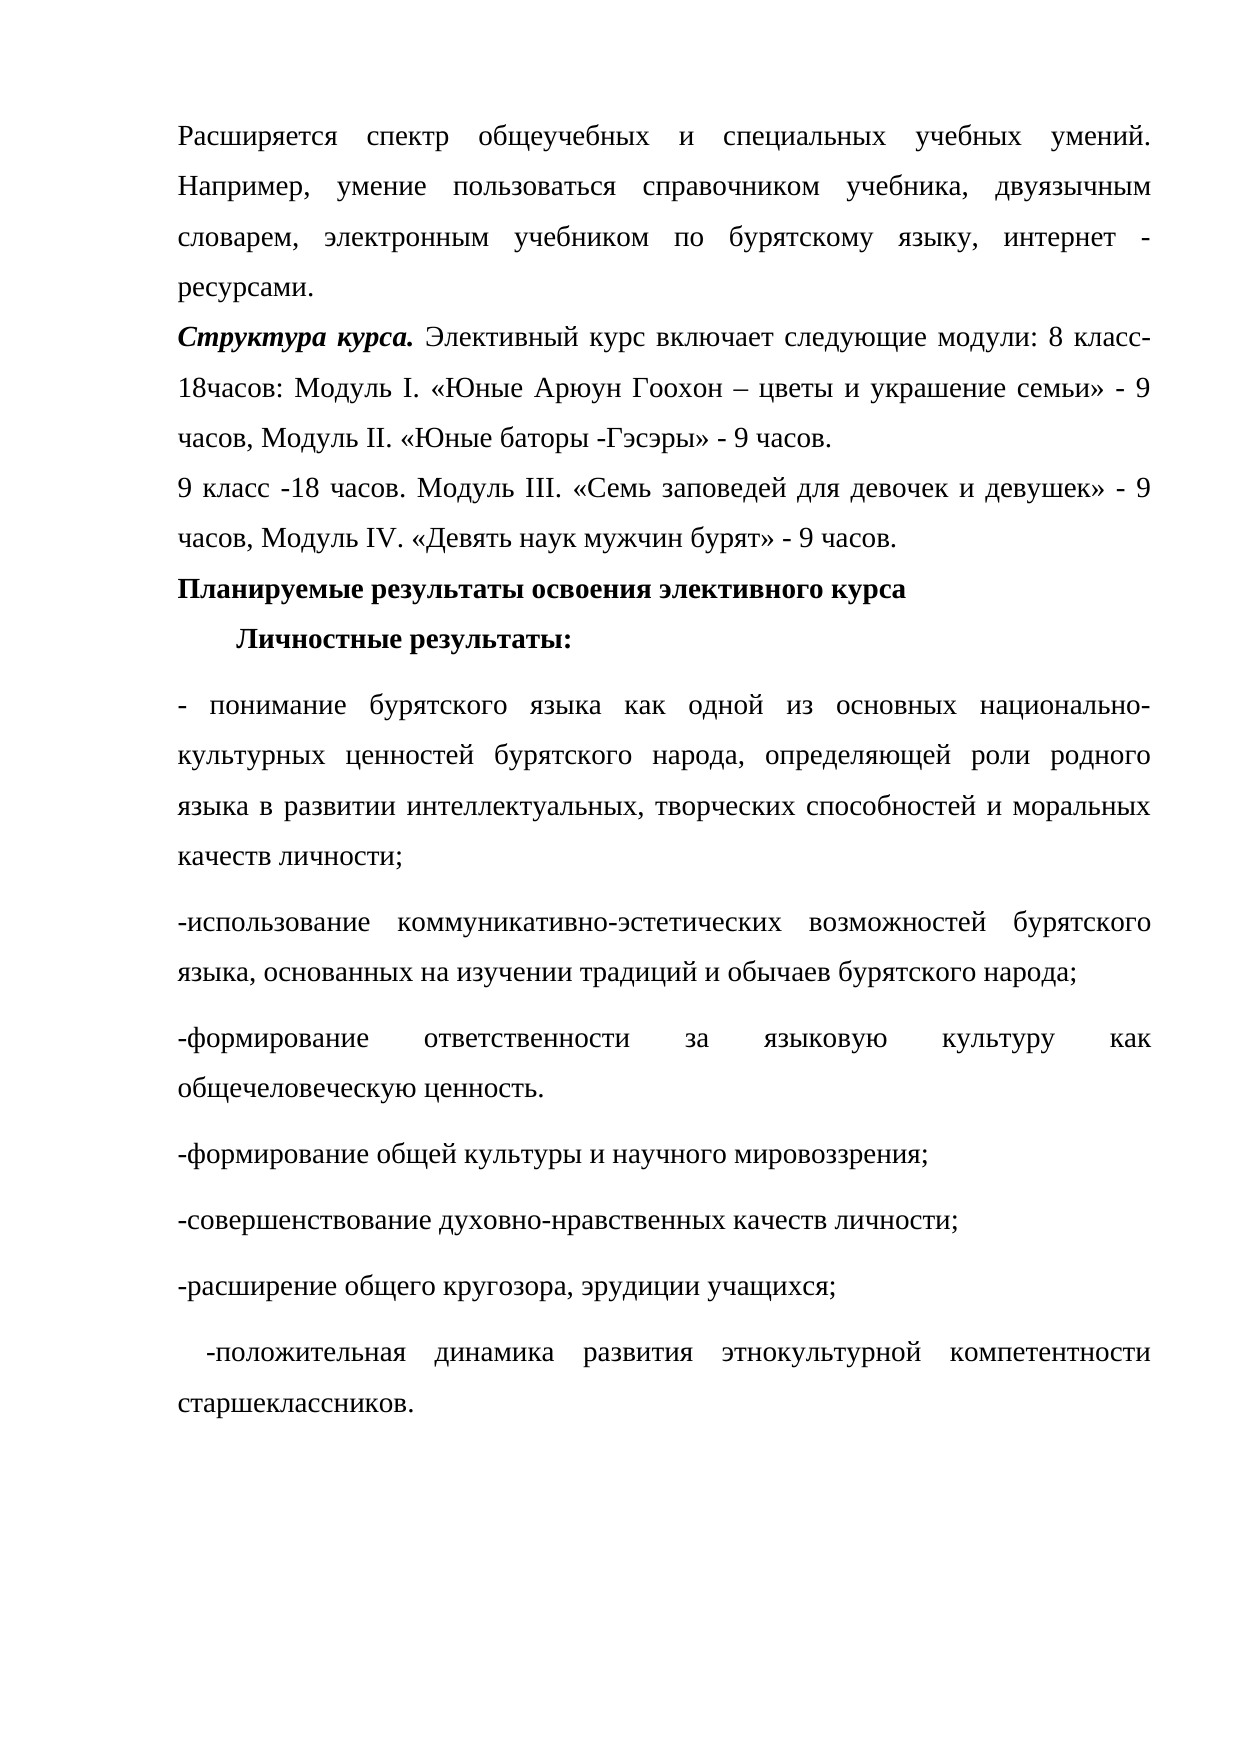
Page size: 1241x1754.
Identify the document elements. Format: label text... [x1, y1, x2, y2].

text -использование коммуникативно-эстетических возможностей бурятского языка, основанных на изучении традиций и обычаев бурятского народа; [177, 904, 1152, 988]
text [177, 118, 1152, 303]
text - понимание бурятского языка как одной из основных национально-культурных ценностей бурятского народа, определяющей роли родного языка в развитии интеллектуальных, творческих способностей и моральных качеств личности; [177, 687, 1152, 872]
text -положительная динамика развития этнокультурной компетентности старшеклассников. [177, 1334, 1152, 1418]
text Структура курса. Элективный курс включает следующие модули: 8 класс-18часов: Модуль I. «Юные Арюун Гоохон – цветы и украшение семьи» - 9 часов, Модуль II. «Юные баторы -Гэсэры» - 9 часов. [177, 319, 1152, 453]
text 9 класс -18 часов. Модуль III. «Семь заповедей для девочек и девушек» - 9 часов, Модуль IV. «Девять наук мужчин бурят» - 9 часов. [177, 470, 1152, 554]
text Планируемые результаты освоения элективного курса [177, 571, 1152, 604]
text -формирование общей культуры и научного мировоззрения; [177, 1137, 1152, 1170]
text -совершенствование духовно-нравственных качеств личности; [177, 1202, 1152, 1236]
text -формирование ответственности за языковую культуру как общечеловеческую ценность. [177, 1020, 1152, 1104]
text -расширение общего кругозора, эрудиции учащихся; [177, 1268, 1152, 1302]
text Личностные результаты: [177, 621, 1152, 655]
